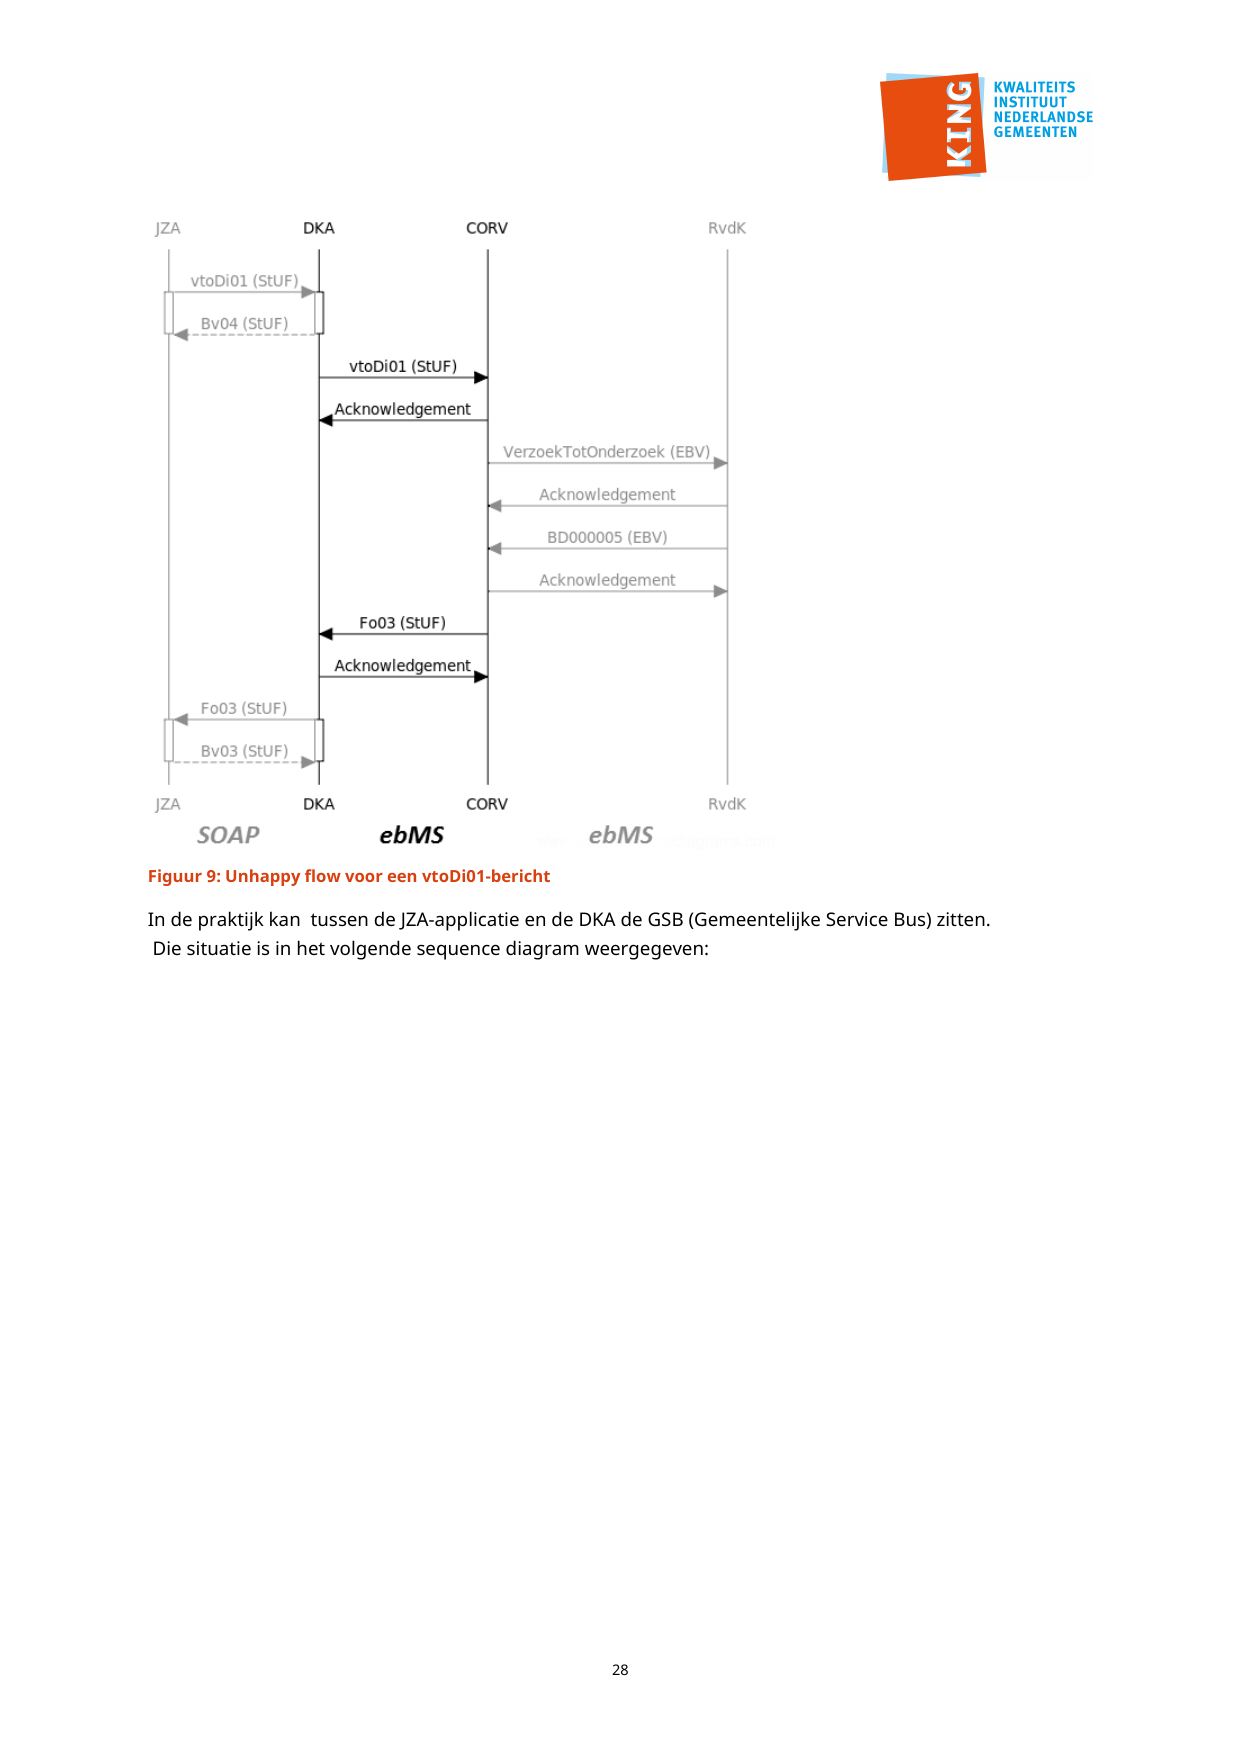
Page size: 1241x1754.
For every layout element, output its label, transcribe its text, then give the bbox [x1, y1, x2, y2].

text In de praktijk kan tussen de JZA-applicatie en de DKA de GSB (Gemeentelijke Service Bus) zitten. Die situatie is in het volgende sequence diagram weergegeven: [148, 902, 1092, 961]
picture [880, 73, 1093, 181]
text Figuur 9: Unhappy flow voor een vtoDi01-bericht [148, 859, 1092, 888]
picture [147, 206, 968, 859]
